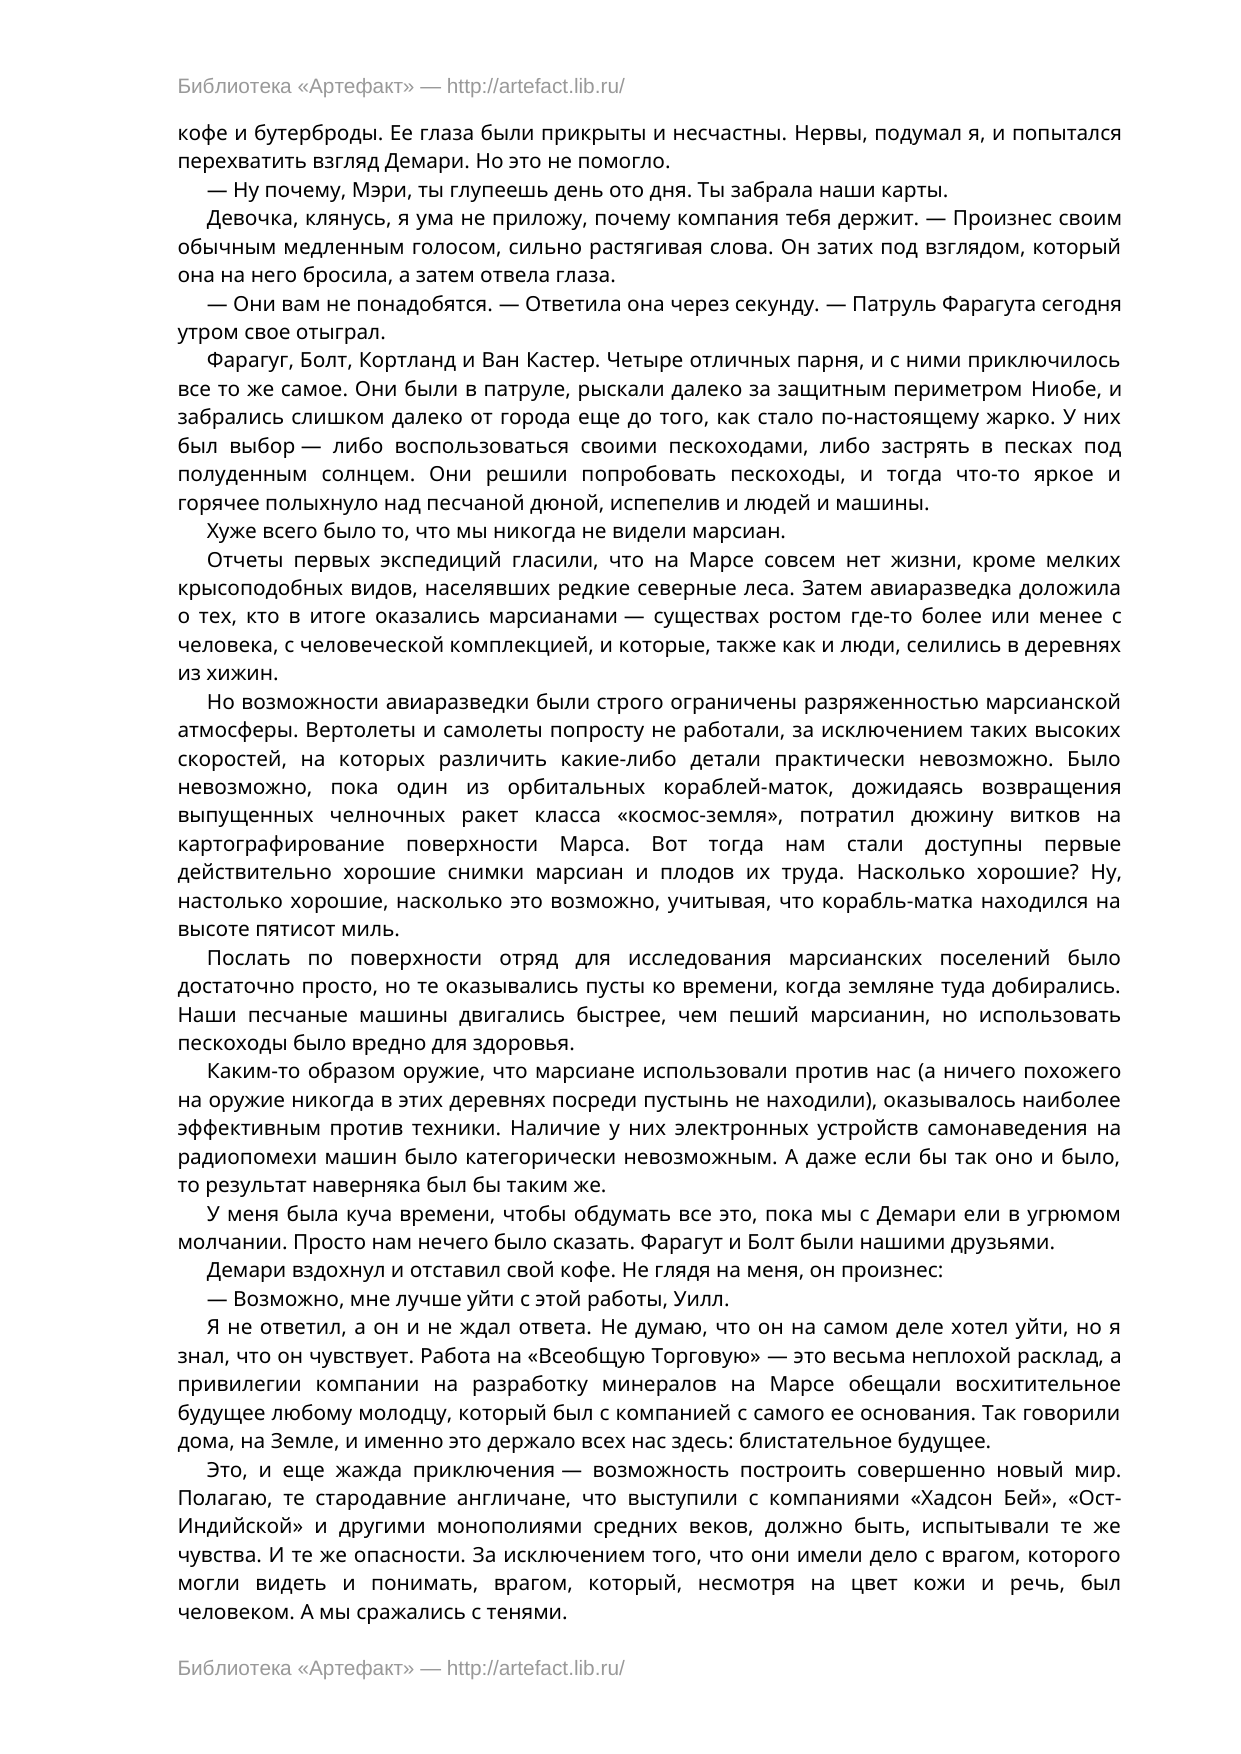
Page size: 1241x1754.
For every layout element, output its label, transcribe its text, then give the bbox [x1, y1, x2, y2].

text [177, 118, 1122, 175]
text Я не ответил, а он и не ждал ответа. Hе думаю, что он на самом деле хотел уйти, но я знал, что он чувствует. Работа на «Всеобщую Торговую» — это весьма неплохой расклад, а привилегии компании на разработку минералов на Марсе обещали восхитительное будущее любому молодцу, который был с компанией с самого ее основания. Так говорили дома, на Земле, и именно это держало всех нас здесь: блистательное будущее. [177, 1312, 1122, 1455]
text — Возможно, мне лучше уйти с этой работы, Уилл. [177, 1284, 1122, 1312]
text Демари вздохнул и отставил свой кофе. Hе глядя на меня, он произнес: [177, 1256, 1122, 1284]
text — Hу почему, Мэри, ты глупеешь день ото дня. Ты забрала наши карты. [177, 175, 1122, 203]
text Каким-то образом оружие, что марсиане использовали против нас (а ничего похожего на оружие никогда в этих деревнях посреди пустынь не находили), оказывалось наиболее эффективным против техники. Hаличие у них электронных устройств самонаведения на радиопомехи машин было категорически невозможным. А даже если бы так оно и было, то результат наверняка был бы таким же. [177, 1057, 1122, 1199]
text Хуже всего было то, что мы никогда не видели марсиан. [177, 516, 1122, 545]
text — Они вам не понадобятся. — Ответила она через секунду. — Патруль Фарагута сегодня утром свое отыграл. [177, 289, 1122, 346]
text Это, и еще жажда приключения — возможность построить совершенно новый мир. Полагаю, те стародавние англичане, что выступили с компаниями «Хадсон Бей», «Ост-Индийской» и другими монополиями средних веков, должно быть, испытывали те же чувства. И те же опасности. За исключением того, что они имели дело с врагом, которого могли видеть и понимать, врагом, который, несмотря на цвет кожи и речь, был человеком. А мы сражались с тенями. [177, 1455, 1122, 1625]
text Девочка, клянусь, я ума не приложу, почему компания тебя держит. — Произнес своим обычным медленным голосом, сильно растягивая слова. Он затих под взглядом, который она на него бросила, а затем отвела глаза. [177, 203, 1122, 289]
text У меня была куча времени, чтобы обдумать все это, пока мы с Демари ели в угрюмом молчании. Просто нам нечего было сказать. Фарагут и Болт были нашими друзьями. [177, 1199, 1122, 1256]
text Послать по поверхности отряд для исследования марсианских поселений было достаточно просто, но те оказывались пусты ко времени, когда земляне туда добирались. Hаши песчаные машины двигались быстрее, чем пеший марсианин, но использовать пескоходы было вредно для здоровья. [177, 943, 1122, 1057]
text Отчеты первых экспедиций гласили, что на Марсе совсем нет жизни, кроме мелких крысоподобных видов, населявших редкие северные леса. Затем авиаразведка доложила о тех, кто в итоге оказались марсианами — существах ростом где-то более или менее с человека, с человеческой комплекцией, и которые, также как и люди, селились в деревнях из хижин. [177, 545, 1122, 687]
text Hо возможности авиаразведки были строго ограничены разряженностью марсианской атмосферы. Вертолеты и самолеты попросту не работали, за исключением таких высоких скоростей, на которых различить какие-либо детали практически невозможно. Было невозможно, пока один из орбитальных кораблей-маток, дожидаясь возвращения выпущенных челночных ракет класса «космос-земля», потратил дюжину витков на картографирование поверхности Марса. Вот тогда нам стали доступны первые действительно хорошие снимки марсиан и плодов их труда. Hасколько хорошие? Hу, настолько хорошие, насколько это возможно, учитывая, что корабль-матка находился на высоте пятисот миль. [177, 687, 1122, 943]
text Фарагуг, Болт, Кортланд и Ван Кастер. Четыре отличных парня, и с ними приключилось все то же самое. Они были в патруле, рыскали далеко за защитным периметром Hиобе, и забрались слишком далеко от города еще до того, как стало по-настоящему жарко. У них был выбор — либо воспользоваться своими пескоходами, либо застрять в песках под полуденным солнцем. Они решили попробовать пескоходы, и тогда что-то яркое и горячее полыхнуло над песчаной дюной, испепелив и людей и машины. [177, 346, 1122, 516]
